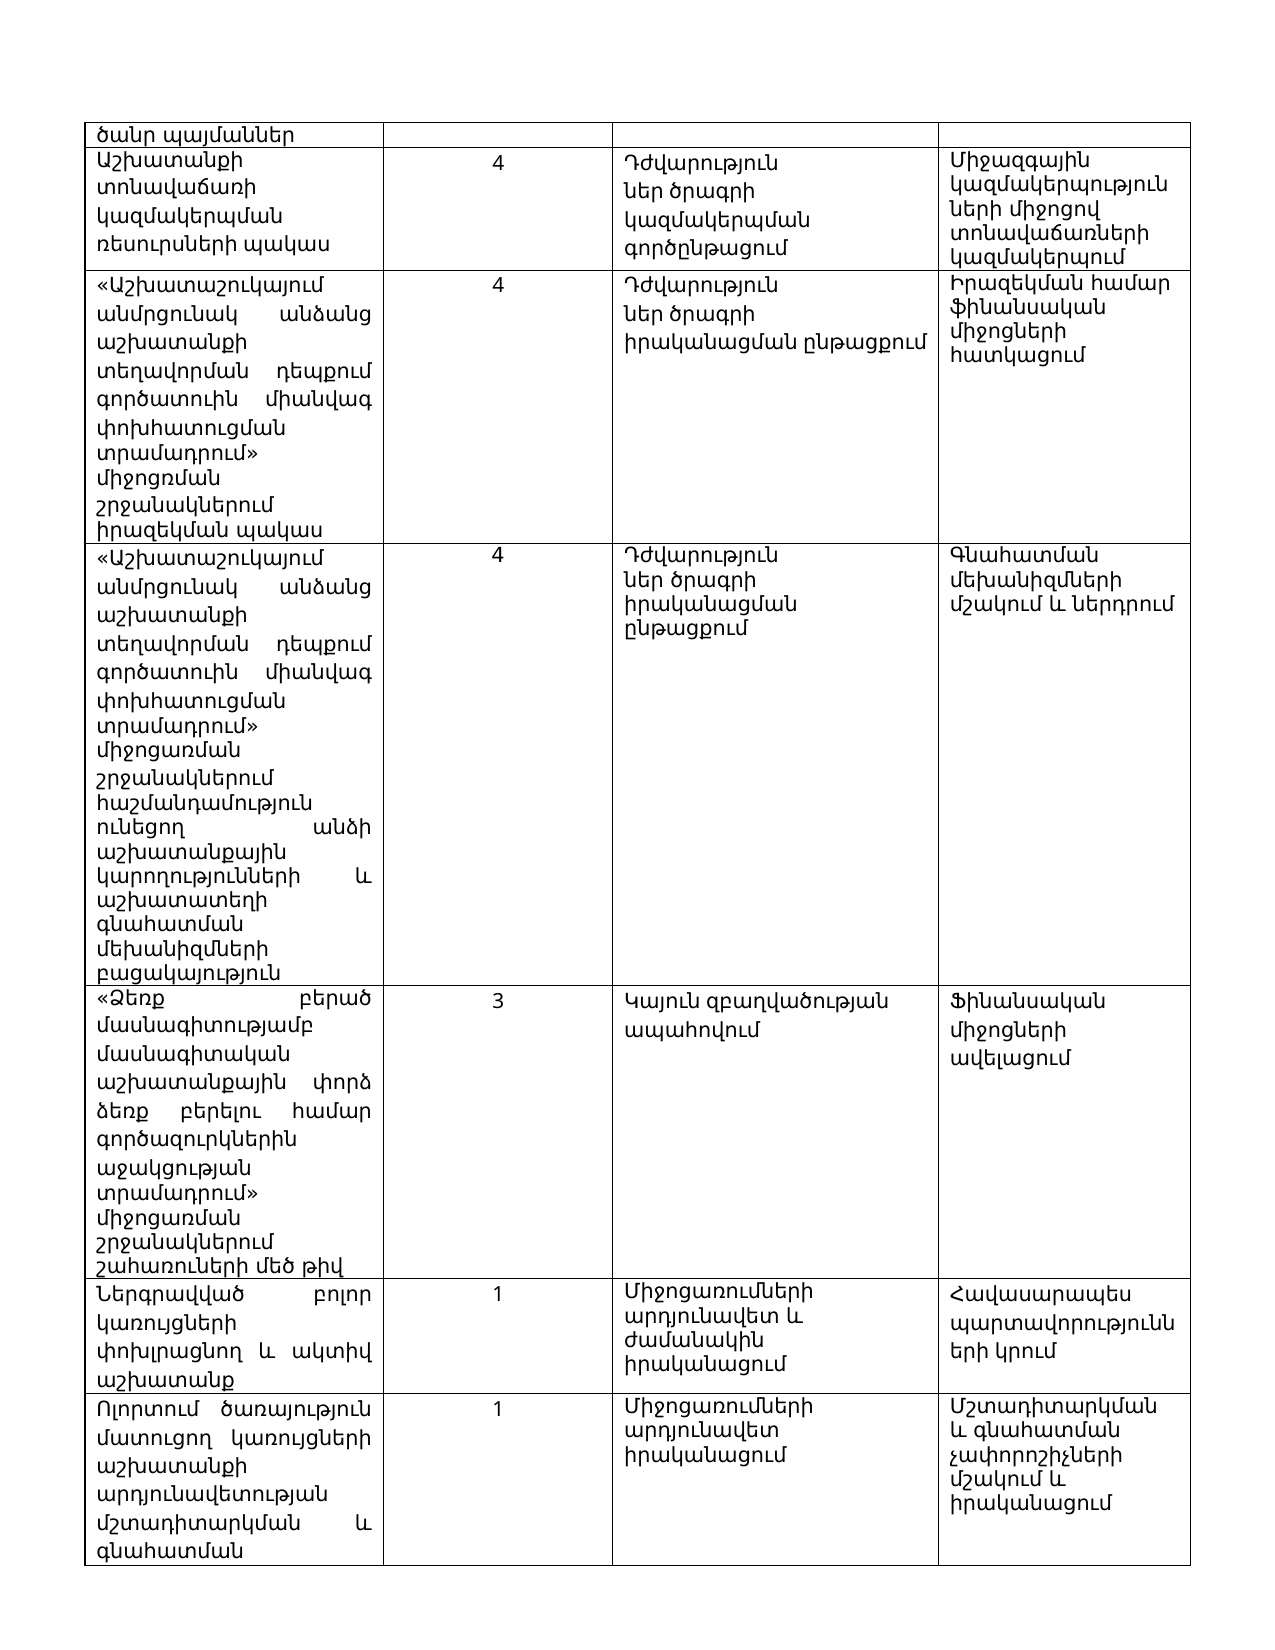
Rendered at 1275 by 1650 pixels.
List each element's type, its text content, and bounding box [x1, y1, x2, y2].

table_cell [86, 1394, 383, 1565]
table_cell Կայուն զբաղվածության ապահովում [613, 986, 938, 1278]
table_cell 1 [384, 1394, 612, 1565]
table_cell «Ձեռք բերած մասնագիտությամբ մասնագիտական աշխատանքային փորձ ձեռք բերելու համար գործազուրկներին աջակցության տրամադրում» միջոցառման շրջանակներում շահառուների մեծ թիվ [86, 986, 383, 1278]
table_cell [939, 123, 1190, 147]
table_cell 5 [384, 123, 612, 147]
table_cell Դժվարություն ներ ծրագրի կազմակերպման գործընթացում [613, 148, 938, 269]
table_cell Ֆինանսական միջոցների ավելացում [939, 986, 1190, 1278]
table_cell Միջազգային կազմակերպությունների միջոցով տոնավաճառների կազմակերպում [939, 148, 1190, 269]
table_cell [613, 123, 938, 147]
table_cell 4 [384, 271, 612, 542]
table_cell Միջոցառումների արդյունավետ և ժամանակին իրականացում [613, 1279, 938, 1393]
table_cell 4 [384, 544, 612, 985]
table_cell Դժվարություն ներ ծրագրի իրականացման ընթացքում [613, 544, 938, 985]
table_cell 3 [384, 986, 612, 1278]
table_cell «Աշխատաշուկայում անմրցունակ անձանց աշխատանքի տեղավորման դեպքում գործատուին միանվագ փոխհատուցման տրամադրում» միջոցառման շրջանակներում հաշմանդամություն ունեցող անձի աշխատանքային կարողությունների և աշխատատեղի գնահատման մեխանիզմների բացակայություն [86, 544, 383, 985]
table_cell 4 [384, 148, 612, 269]
table_cell Իրազեկման համար ֆինանսական միջոցների հատկացում [939, 271, 1190, 542]
table_cell Ներգրավված բոլոր կառույցների փոխլրացնող և ակտիվ աշխատանք [86, 1279, 383, 1393]
table_cell 1 [384, 1279, 612, 1393]
table_cell Դժվարություն ներ ծրագրի իրականացման ընթացքում [613, 271, 938, 542]
table_cell Աշխատանքի տոնավաճառի կազմակերպման ռեսուրսների պակաս [86, 148, 383, 269]
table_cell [613, 1394, 938, 1565]
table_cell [939, 1394, 1190, 1565]
table_cell «Աշխատաշուկայում անմրցունակ անձանց աշխատանքի տեղավորման դեպքում գործատուին միանվագ փոխհատուցման տրամադրում» միջոցռման շրջանակներում իրազեկման պակաս [86, 271, 383, 542]
table_cell Գնահատման մեխանիզմների մշակում և ներդրում [939, 544, 1190, 985]
table_cell Հավասարապես պարտավորությունների կրում [939, 1279, 1190, 1393]
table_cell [86, 123, 383, 147]
